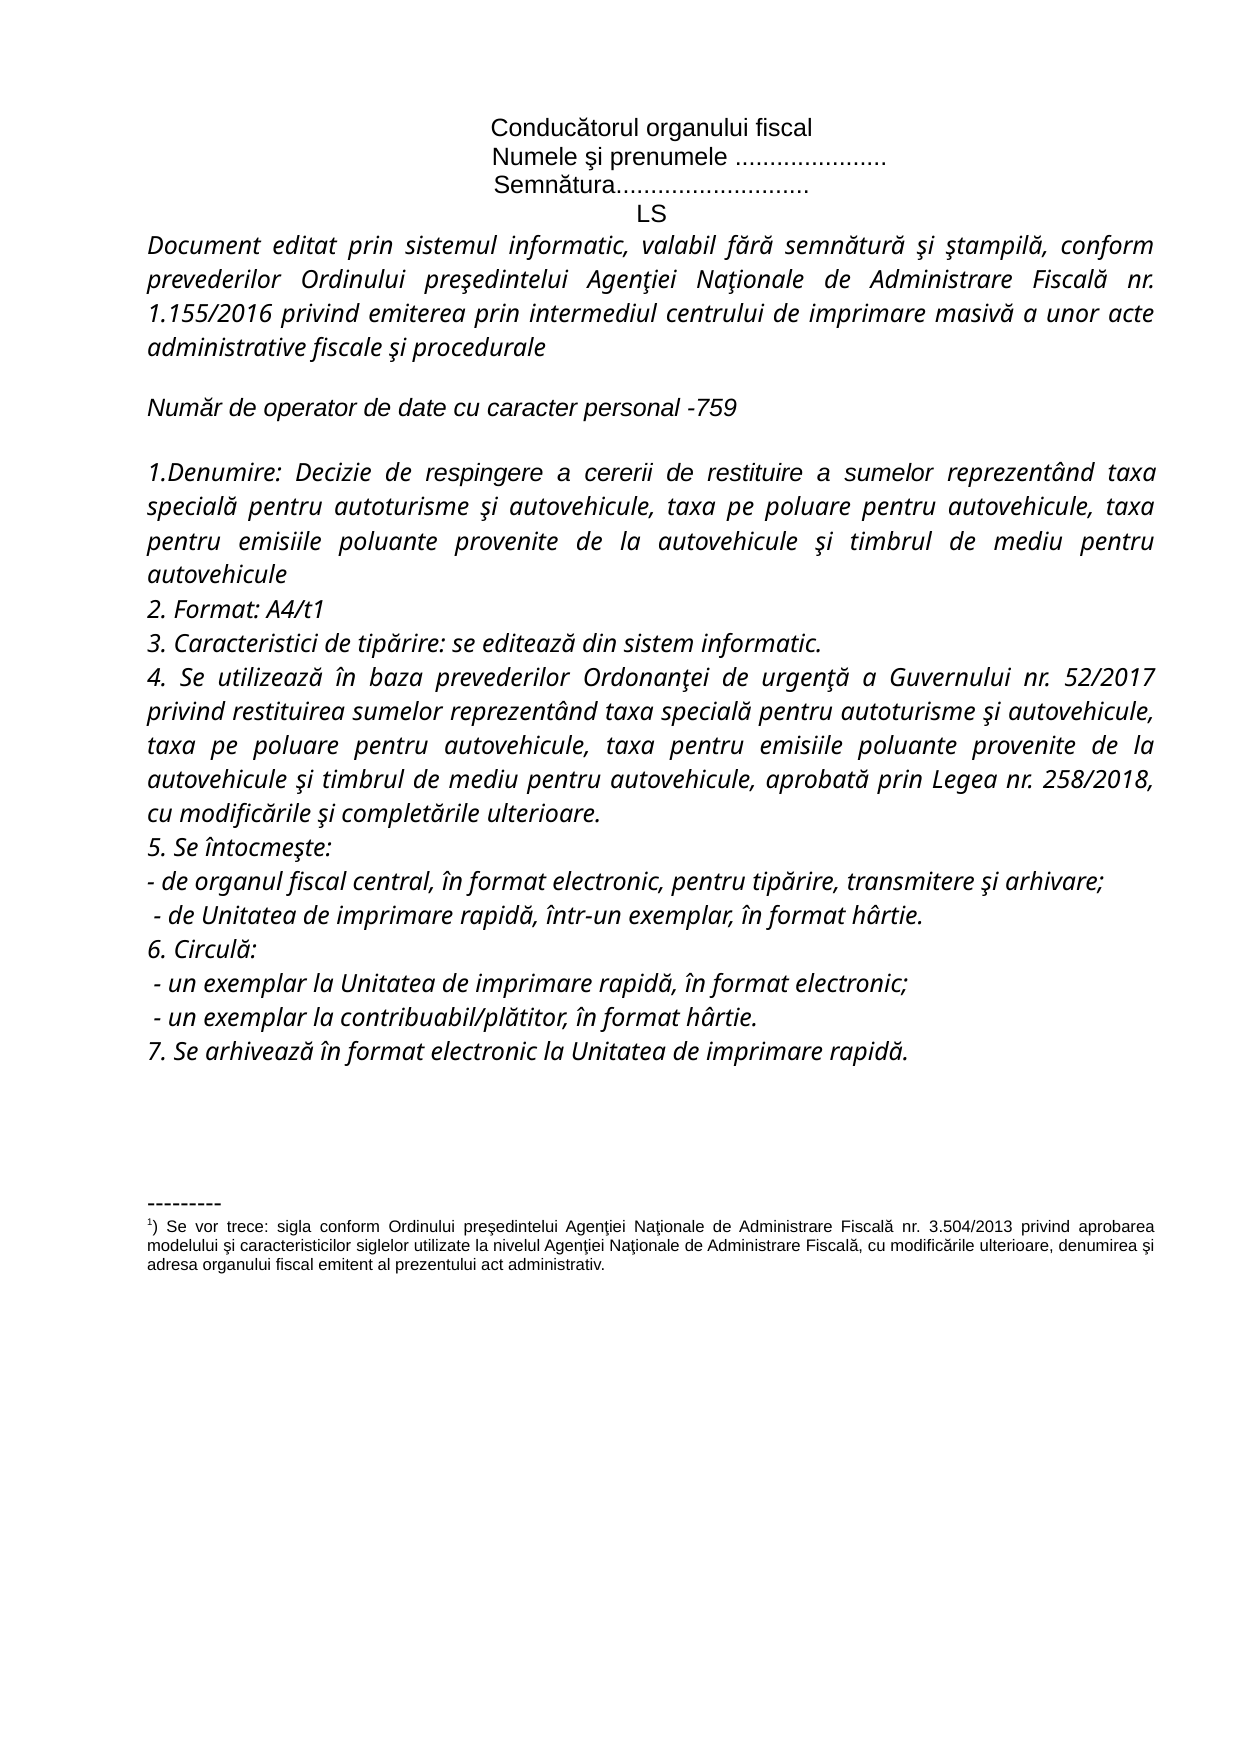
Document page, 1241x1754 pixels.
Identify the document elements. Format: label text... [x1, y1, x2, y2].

text - un exemplar la Unitatea de imprimare rapidă, în format electronic; [147, 966, 1156, 1000]
text Număr de operator de date cu caracter personal -759 [147, 393, 1156, 421]
text Document editat prin sistemul informatic, valabil fără semnătură şi ştampilă, conform prevederilor Ordinului preşedintelui Agenţiei Naţionale de Administrare Fiscală nr. 1.155/2016 privind emiterea prin intermediul centrului de imprimare masivă a unor acte administrative fiscale şi procedurale [147, 228, 1156, 364]
text 5. Se întocmeşte: [147, 830, 1156, 864]
text 4. Se utilizează în baza prevederilor Ordonanţei de urgenţă a Guvernului nr. 52/2017 privind restituirea sumelor reprezentând taxa specială pentru autoturisme şi autovehicule, taxa pe poluare pentru autovehicule, taxa pentru emisiile poluante provenite de la autovehicule şi timbrul de mediu pentru autovehicule, aprobată prin Legea nr. 258/2018, cu modificările şi completările ulterioare. [147, 659, 1156, 830]
text - de organul fiscal central, în format electronic, pentru tipărire, transmitere şi arhivare; [147, 864, 1156, 898]
text Conducătorul organului fiscal [147, 113, 1156, 141]
text - de Unitatea de imprimare rapidă, într-un exemplar, în format hârtie. [147, 898, 1156, 932]
text Numele şi prenumele ...................... [147, 141, 1156, 170]
text Semnătura............................ [147, 170, 1156, 199]
text 1) Se vor trece: sigla conform Ordinului preşedintelui Agenţiei Naţionale de Administrare Fiscală nr. 3.504/2013 privind aprobarea modelului şi caracteristicilor siglelor utilizate la nivelul Agenţiei Naţionale de Administrare Fiscală, cu modificările ulterioare, denumirea şi adresa organului fiscal emitent al prezentului act administrativ. [147, 1217, 1156, 1274]
text 1.Denumire: Decizie de respingere a cererii de restituire a sumelor reprezentând taxa specială pentru autoturisme şi autovehicule, taxa pe poluare pentru autovehicule, taxa pentru emisiile poluante provenite de la autovehicule şi timbrul de mediu pentru autovehicule [147, 455, 1156, 591]
text 3. Caracteristici de tipărire: se editează din sistem informatic. [147, 625, 1156, 659]
text 7. Se arhivează în format electronic la Unitatea de imprimare rapidă. [147, 1034, 1156, 1068]
text - un exemplar la contribuabil/plătitor, în format hârtie. [147, 1000, 1156, 1034]
text --------- [147, 1188, 1156, 1217]
text LS [147, 199, 1156, 228]
text 2. Format: A4/t1 [147, 591, 1156, 625]
text 6. Circulă: [147, 932, 1156, 966]
